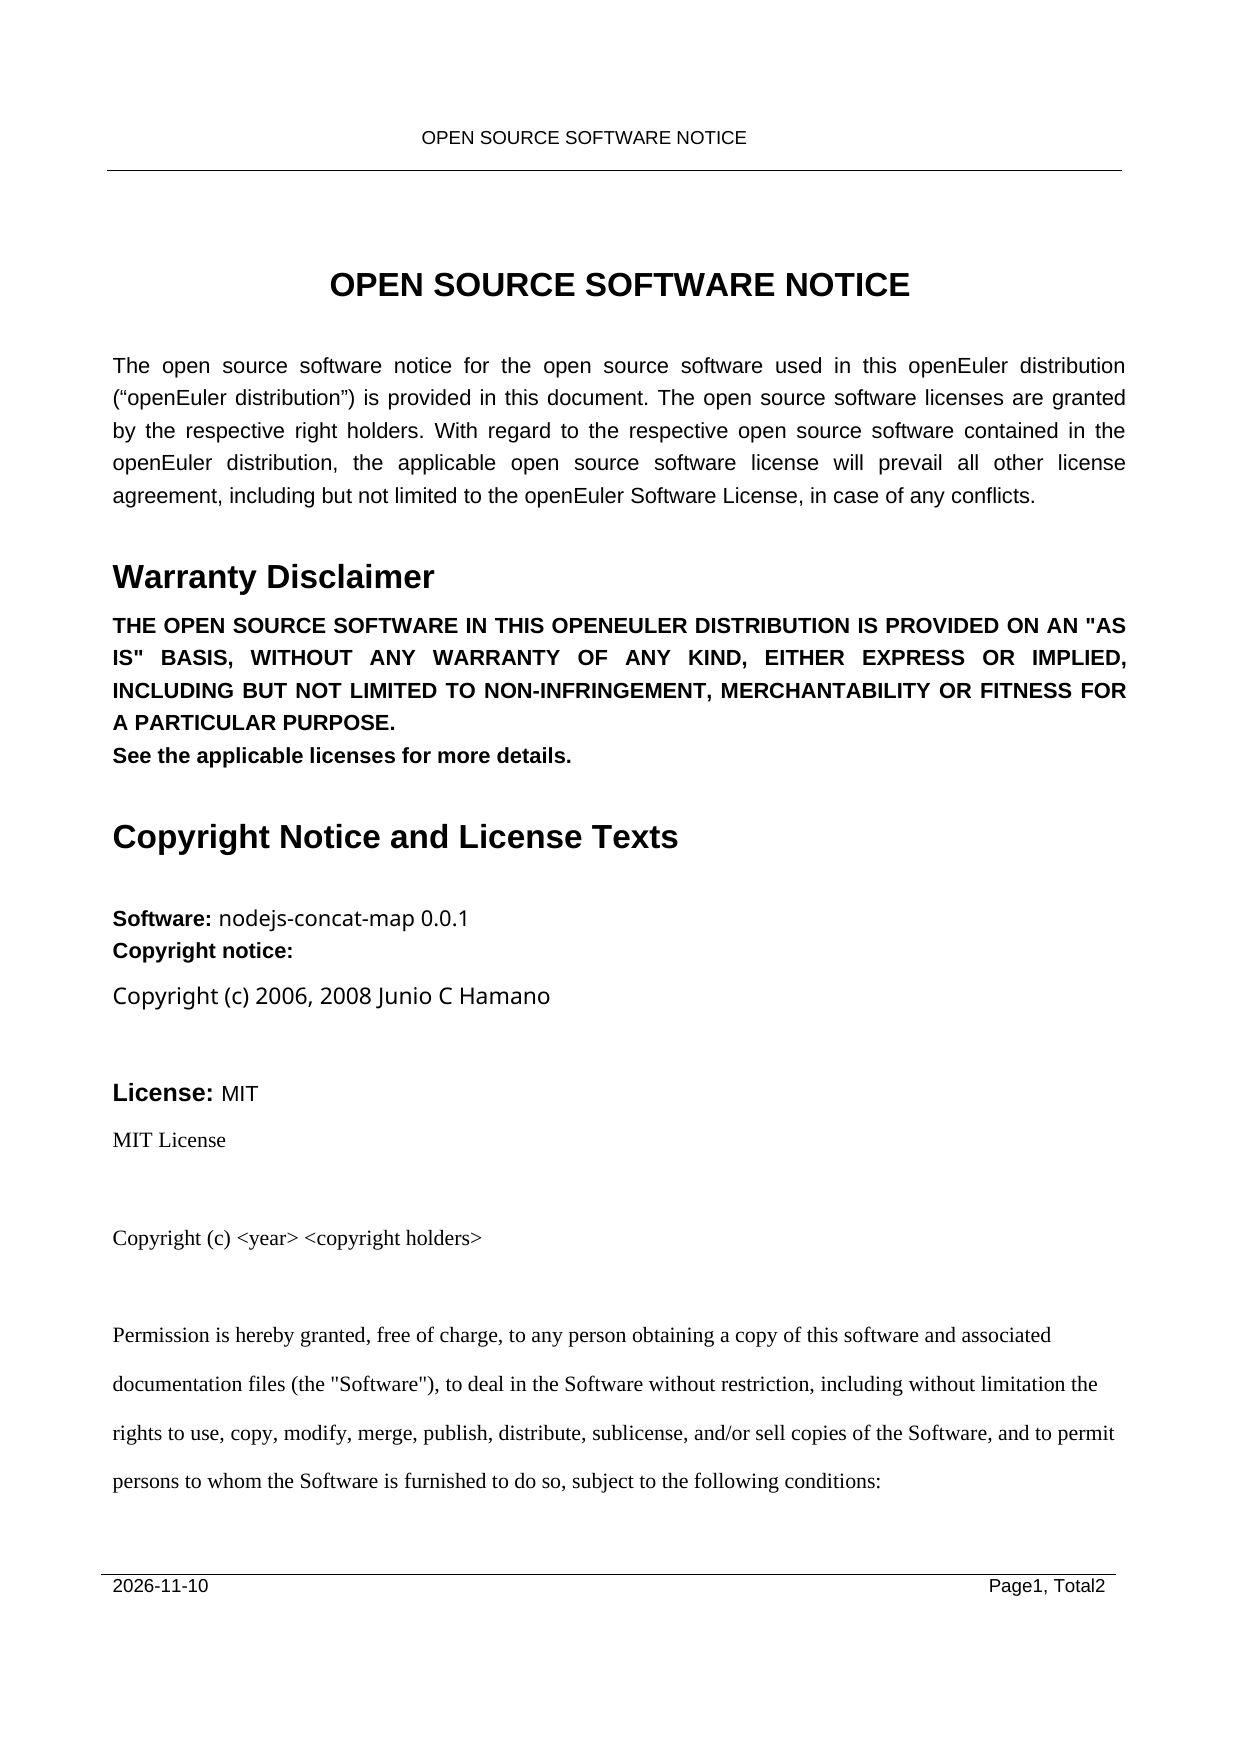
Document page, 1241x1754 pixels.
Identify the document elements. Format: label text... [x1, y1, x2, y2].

text The open source software notice for the open source software used in this openEuler distribution (“openEuler distribution”) is provided in this document. The open source software licenses are granted by the respective right holders. With regard to the respective open source software contained in the openEuler distribution, the applicable open source software license will prevail all other license agreement, including but not limited to the openEuler Software License, in case of any conflicts. [112, 349, 1128, 511]
text Copyright notice: [112, 934, 1128, 966]
text THE OPEN SOURCE SOFTWARE IN THIS OPENEULER DISTRIBUTION IS PROVIDED ON AN "AS IS" BASIS, WITHOUT ANY WARRANTY OF ANY KIND, EITHER EXPRESS OR IMPLIED, INCLUDING BUT NOT LIMITED TO NON-INFRINGEMENT, MERCHANTABILITY OR FITNESS FOR A PARTICULAR PURPOSE. See the applicable licenses for more details. [112, 609, 1128, 771]
text Copyright (c) 2006, 2008 Junio C Hamano [112, 979, 1128, 1060]
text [112, 1123, 1128, 1497]
text OPEN SOURCE SOFTWARE NOTICE [112, 251, 1128, 316]
text License: MIT [112, 1077, 1128, 1109]
text Software: nodejs-concat-map 0.0.1 [112, 901, 1128, 934]
text Warranty Disclaimer [112, 544, 1128, 609]
text Copyright Notice and License Texts [112, 804, 1128, 869]
